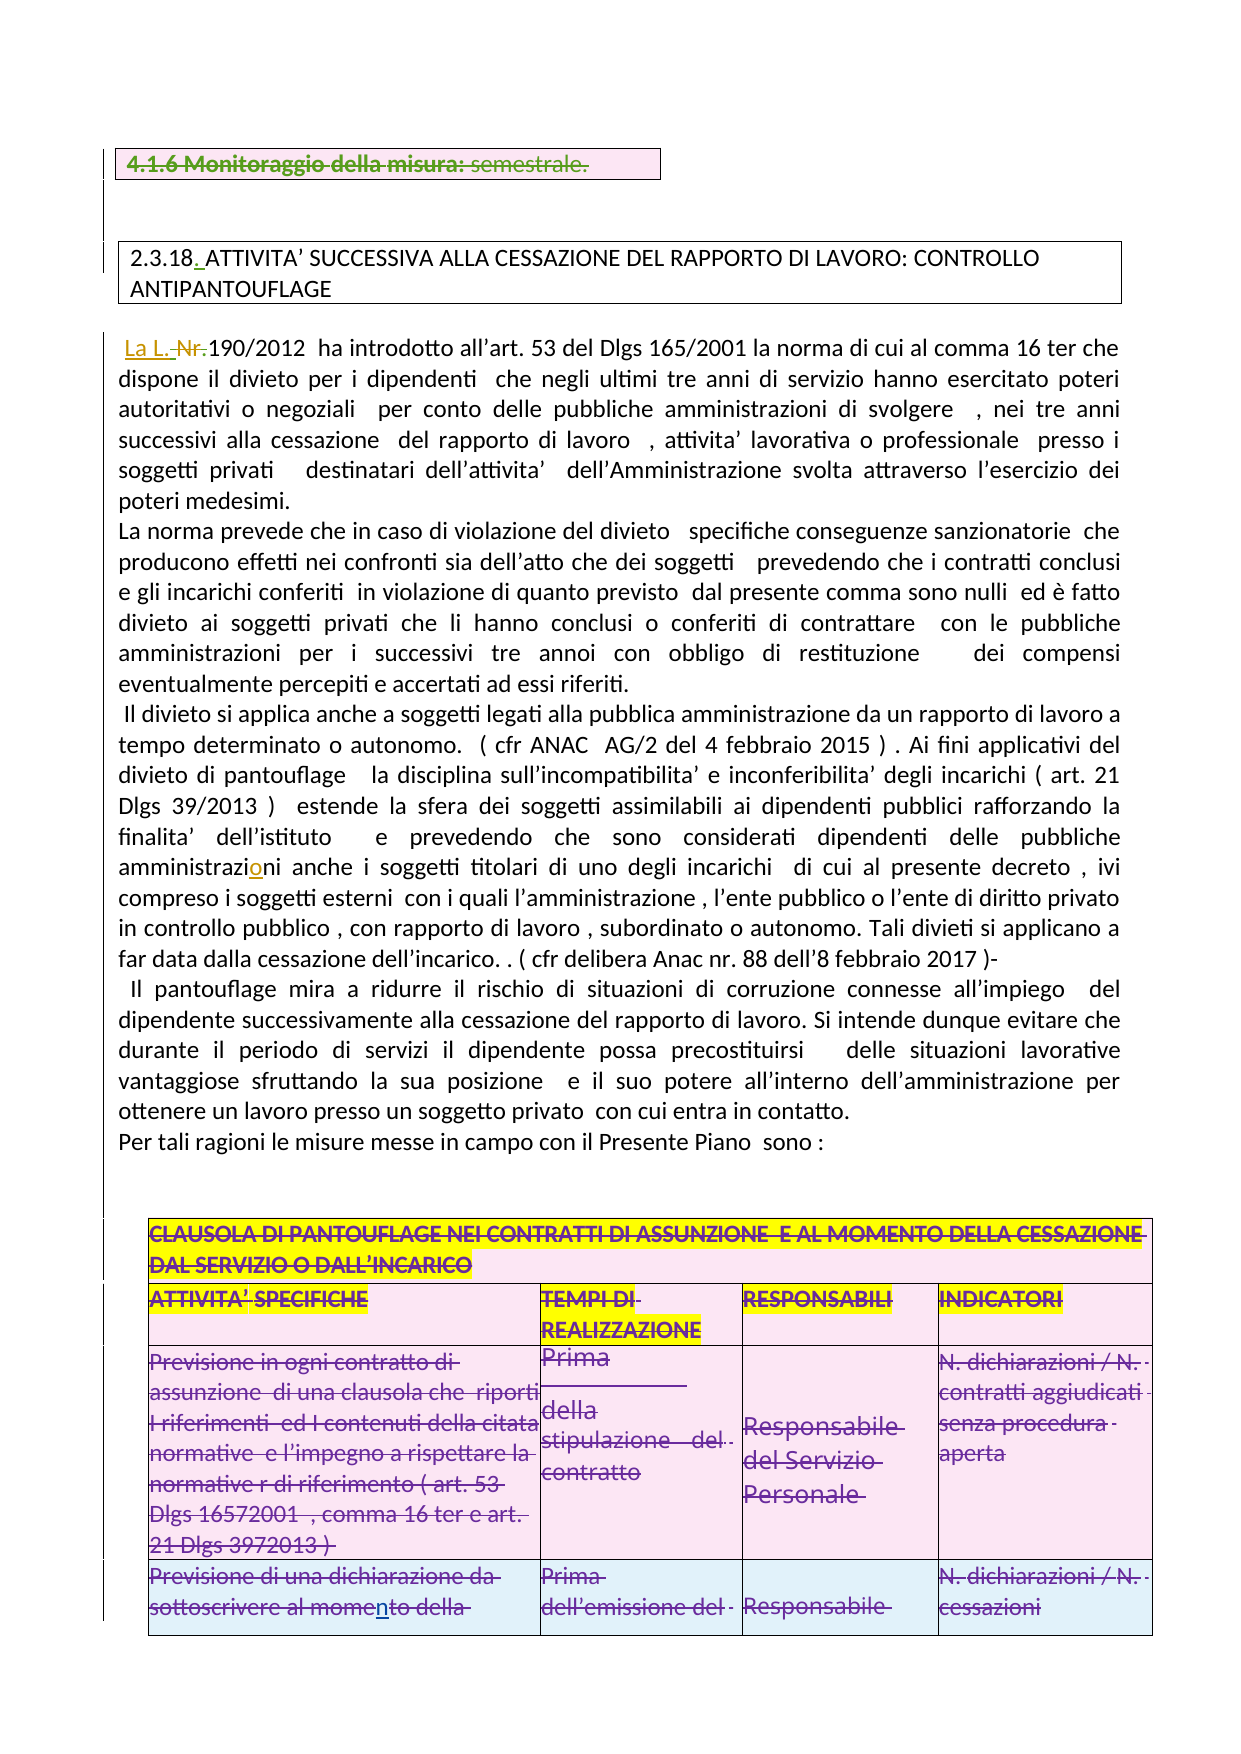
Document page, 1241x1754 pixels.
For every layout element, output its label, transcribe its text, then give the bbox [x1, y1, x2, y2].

text Il divieto si applica anche a soggetti legati alla pubblica amministrazione da un rapporto di lavoro a tempo determinato o autonomo. ( cfr ANAC AG/2 del 4 febbraio 2015 ) . Ai fini applicativi del divieto di pantouflage la disciplina sull’incompatibilita’ e inconferibilita’ degli incarichi ( art. 21 Dlgs 39/2013 ) estende la sfera dei soggetti assimilabili ai dipendenti pubblici rafforzando la finalita’ dell’istituto e prevedendo che sono considerati dipendenti delle pubbliche amministrazini anche i soggetti titolari di uno degli incarichi di cui al presente decreto , ivi compreso i soggetti esterni con i quali l’amministrazione , l’ente pubblico o l’ente di diritto privato in controllo pubblico , con rapporto di lavoro , subordinato o autonomo. Tali divieti si applicano a far data dalla cessazione dell’incarico. . ( cfr delibera Anac nr. 88 dell’8 febbraio 2017 )- [118, 699, 1122, 973]
text Per tali ragioni le misure messe in campo con il Presente Piano sono : [118, 1126, 1122, 1156]
text La norma prevede che in caso di violazione del divieto specifiche conseguenze sanzionatorie che producono effetti nei confronti sia dell’atto che dei soggetti prevedendo che i contratti conclusi e gli incarichi conferiti in violazione di quanto previsto dal presente comma sono nulli ed è fatto divieto ai soggetti privati che li hanno conclusi o conferiti di contrattare con le pubbliche amministrazioni per i successivi tre annoi con obbligo di restituzione dei compensi eventualmente percepiti e accertati ad essi riferiti. [118, 516, 1122, 699]
table_header 2.3.18ATTIVITA’ SUCCESSIVA ALLA CESSAZIONE DEL RAPPORTO DI LAVORO: CONTROLLO ANTIPANTOUFLAGE [119, 242, 1121, 303]
text 190/2012 ha introdotto all’art. 53 del Dlgs 165/2001 la norma di cui al comma 16 ter che dispone il divieto per i dipendenti che negli ultimi tre anni di servizio hanno esercitato poteri autoritativi o negoziali per conto delle pubbliche amministrazioni di svolgere , nei tre anni successivi alla cessazione del rapporto di lavoro , attivita’ lavorativa o professionale presso i soggetti privati destinatari dell’attivita’ dell’Amministrazione svolta attraverso l’esercizio dei poteri medesimi. [118, 332, 1122, 516]
text Il pantouflage mira a ridurre il rischio di situazioni di corruzione connesse all’impiego del dipendente successivamente alla cessazione del rapporto di lavoro. Si intende dunque evitare che durante il periodo di servizi il dipendente possa precostituirsi delle situazioni lavorative vantaggiose sfruttando la sua posizione e il suo potere all’interno dell’amministrazione per ottenere un lavoro presso un soggetto privato con cui entra in contatto. [118, 973, 1122, 1126]
